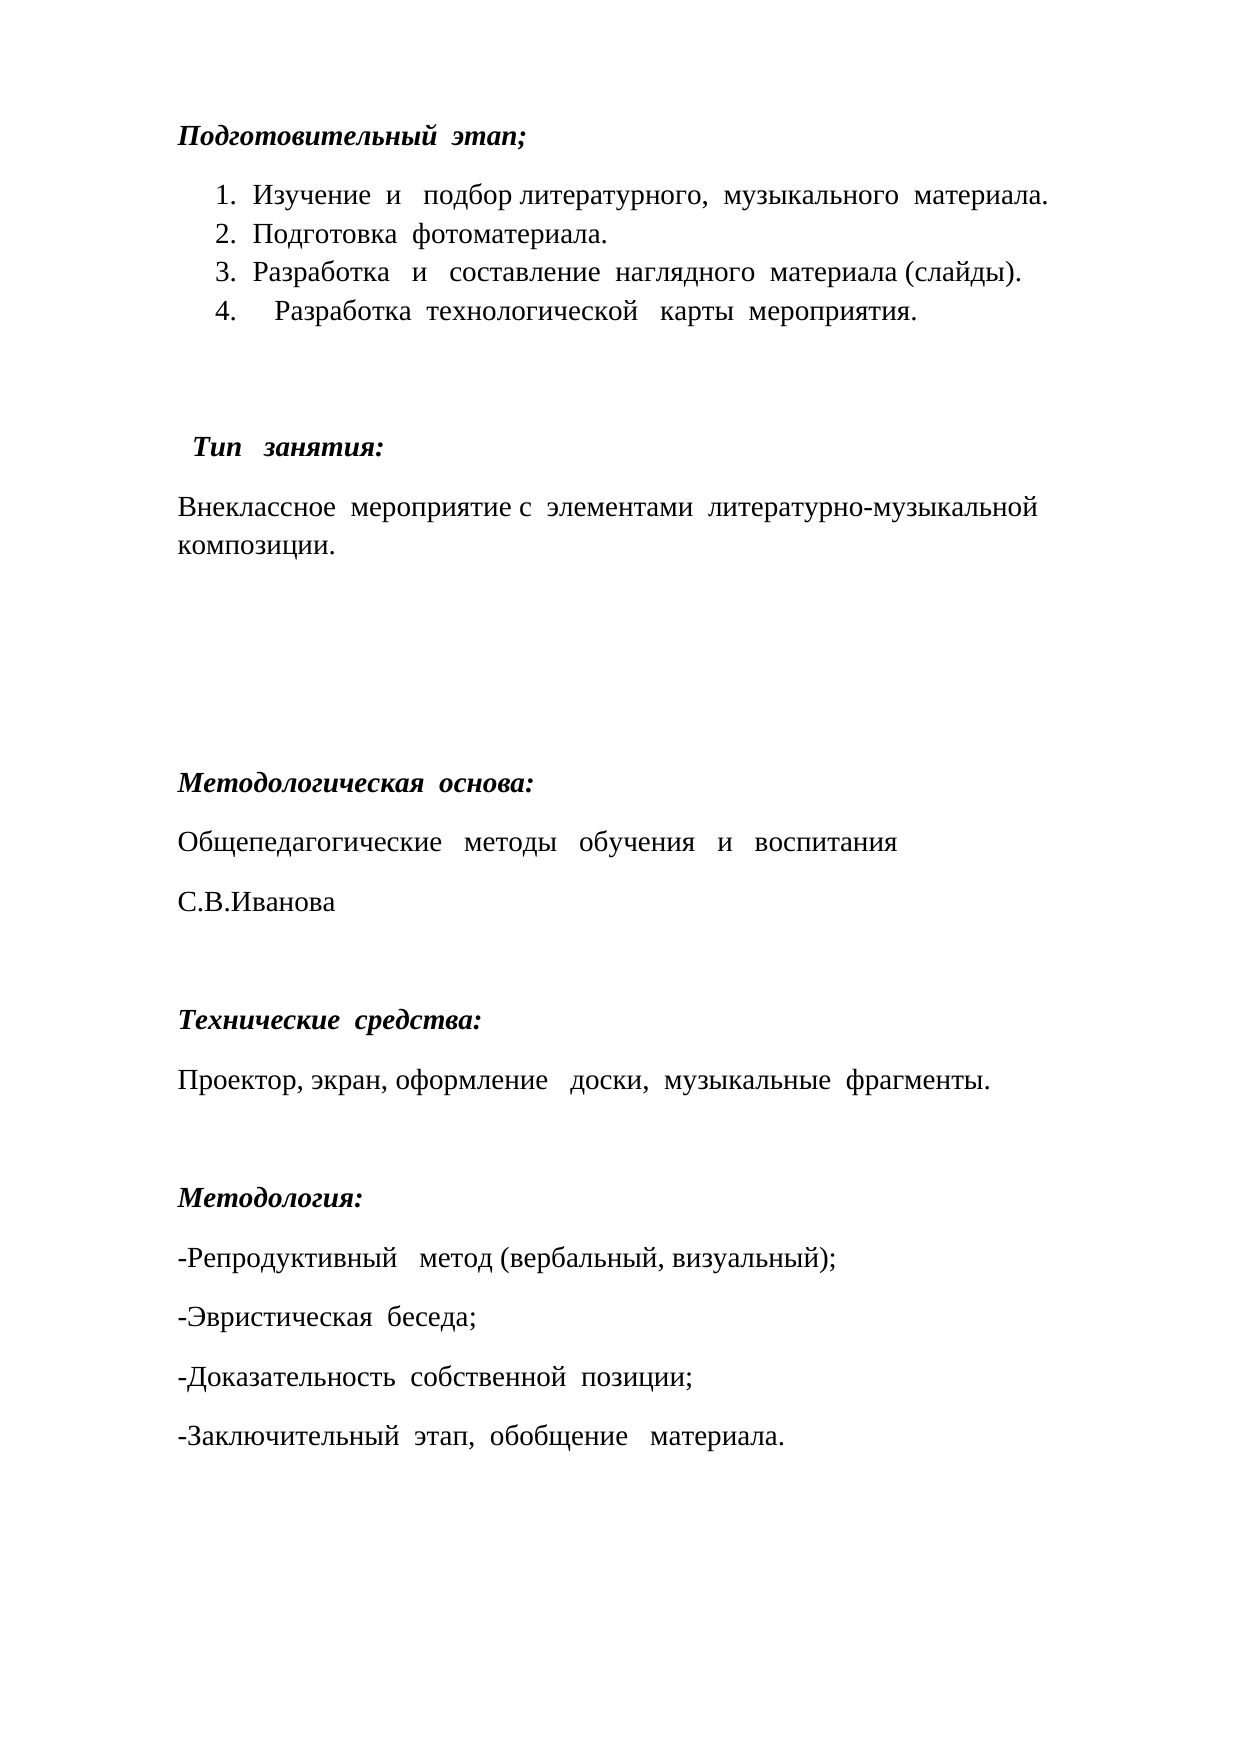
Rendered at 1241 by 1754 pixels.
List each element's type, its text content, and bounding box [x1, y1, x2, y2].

list Подготовка фотоматериала. [215, 216, 1152, 249]
text Общепедагогические методы обучения и воспитания [177, 824, 1152, 858]
text С.В.Иванова [177, 884, 1152, 917]
text -Доказательность собственной позиции; [177, 1359, 1152, 1392]
list Разработка технологической карты мероприятия. [215, 293, 1152, 327]
text Технические средства: [177, 1002, 1152, 1036]
text -Репродуктивный метод (вербальный, визуальный); [177, 1240, 1152, 1273]
text -Заключительный этап, обобщение материала. [177, 1418, 1152, 1452]
list Разработка и составление наглядного материала (слайды). [215, 254, 1152, 288]
text -Эвристическая беседа; [177, 1299, 1152, 1333]
text Подготовительный этап; [177, 118, 1152, 152]
list Изучение и подбор литературного, музыкального материала. [215, 177, 1152, 211]
text Тип занятия: [177, 429, 1152, 463]
text Проектор, экран, оформление доски, музыкальные фрагменты. [177, 1062, 1152, 1095]
text Внеклассное мероприятие с элементами литературно-музыкальной композиции. [177, 489, 1152, 561]
text Методологическая основа: [177, 765, 1152, 798]
text Методология: [177, 1181, 1152, 1214]
